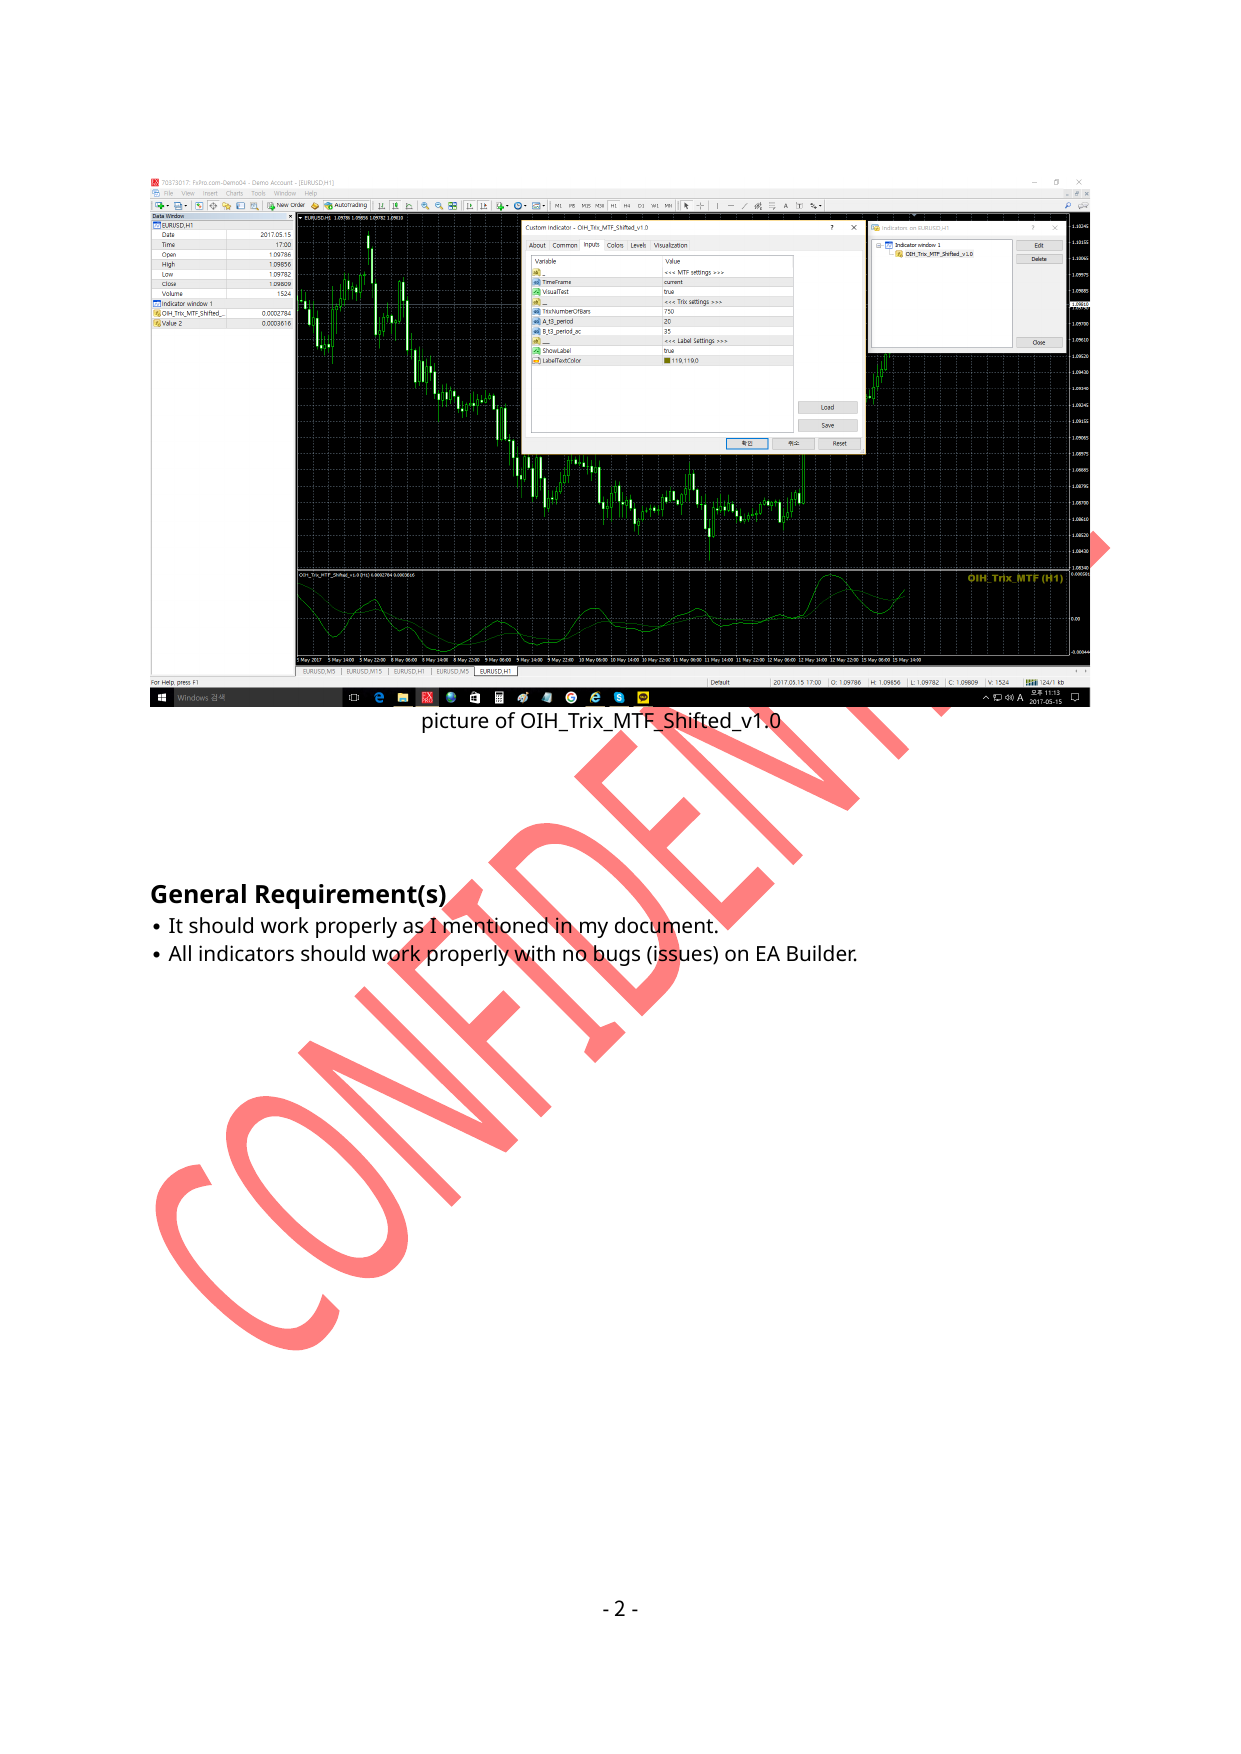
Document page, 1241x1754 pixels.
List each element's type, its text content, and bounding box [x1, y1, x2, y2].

picture [150, 177, 1091, 707]
text ∙ It should work properly as I mentioned in my document. [150, 911, 1090, 939]
text ∙ All indicators should work properly with no bugs (issues) on EA Builder. [150, 939, 1090, 968]
text General Requirement(s) [150, 877, 1090, 911]
text picture of OIH_Trix_MTF_Shifted_v1.0 [150, 707, 1090, 734]
